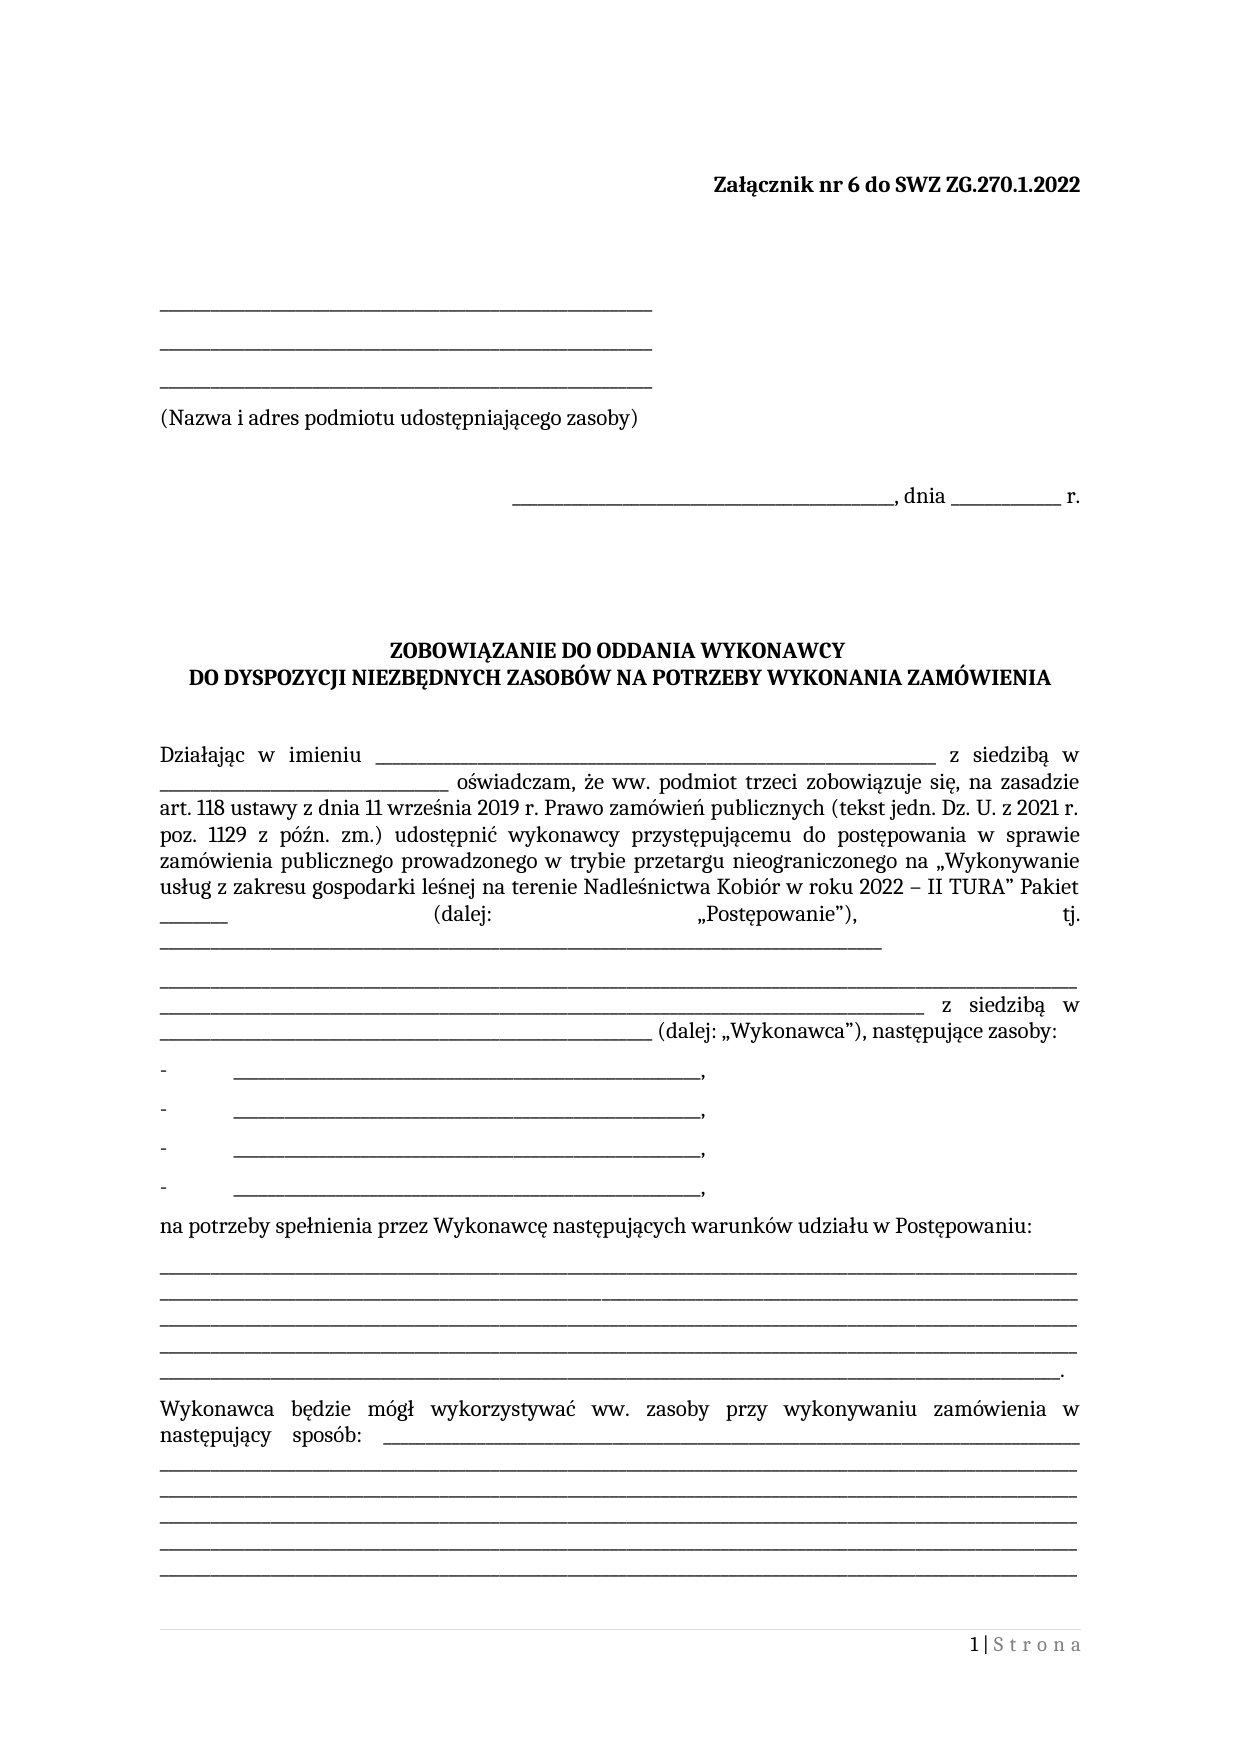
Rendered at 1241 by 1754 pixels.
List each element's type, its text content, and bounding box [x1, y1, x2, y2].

text ZOBOWIĄZANIE DO ODDANIA WYKONAWCY DO DYSPOZYCJI NIEZBĘDNYCH ZASOBÓW NA POTRZEBY WYKONANIA ZAMÓWIENIA [159, 638, 1081, 691]
text __________________________________________________________ [159, 366, 1081, 393]
text - _______________________________________________________, [159, 1096, 1081, 1122]
text Załącznik nr 6 do SWZ ZG.270.1.2022 [159, 172, 1081, 198]
text - _______________________________________________________, [159, 1057, 1081, 1083]
text (Nazwa i adres podmiotu udostępniającego zasoby) [159, 405, 1081, 431]
text __________________________________________________________ [159, 288, 1081, 315]
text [159, 1396, 1081, 1580]
text _____________________________________________, dnia _____________ r. [159, 483, 1081, 509]
text - _______________________________________________________, [159, 1135, 1081, 1161]
text na potrzeby spełnienia przez Wykonawcę następujących warunków udziału w Postępowaniu: [159, 1213, 1081, 1239]
text Działając w imieniu __________________________________________________________________ z siedzibą w __________________________________ oświadczam, że ww. podmiot trzeci zobowiązuje się, na zasadzie art. 118 ustawy z dnia 11 września 2019 r. Prawo zamówień publicznych (tekst jedn. Dz. U. z 2021 r. poz. 1129 z późn. zm.) udostępnić wykonawcy przystępującemu do postępowania w sprawie zamówienia publicznego prowadzonego w trybie przetargu nieograniczonego na „Wykonywanie usług z zakresu gospodarki leśnej na terenie Nadleśnictwa Kobiór w roku 2022 – II TURA” Pakiet ________ (dalej: „Postępowanie”), tj. _____________________________________________________________________________________ [159, 742, 1081, 953]
text __________________________________________________________________________________________________________________________________________________________________________________________________________________________________________________________________________________________________________________________________________________________________________________________________________________________________________________________________________________________________________________________________________________________. [159, 1251, 1081, 1383]
text __________________________________________________________ [159, 327, 1081, 354]
text ______________________________________________________________________________________________________________________________________________________________________________________________________ z siedzibą w __________________________________________________________ (dalej: „Wykonawca”), następujące zasoby: [159, 966, 1081, 1045]
text - _______________________________________________________, [159, 1174, 1081, 1200]
